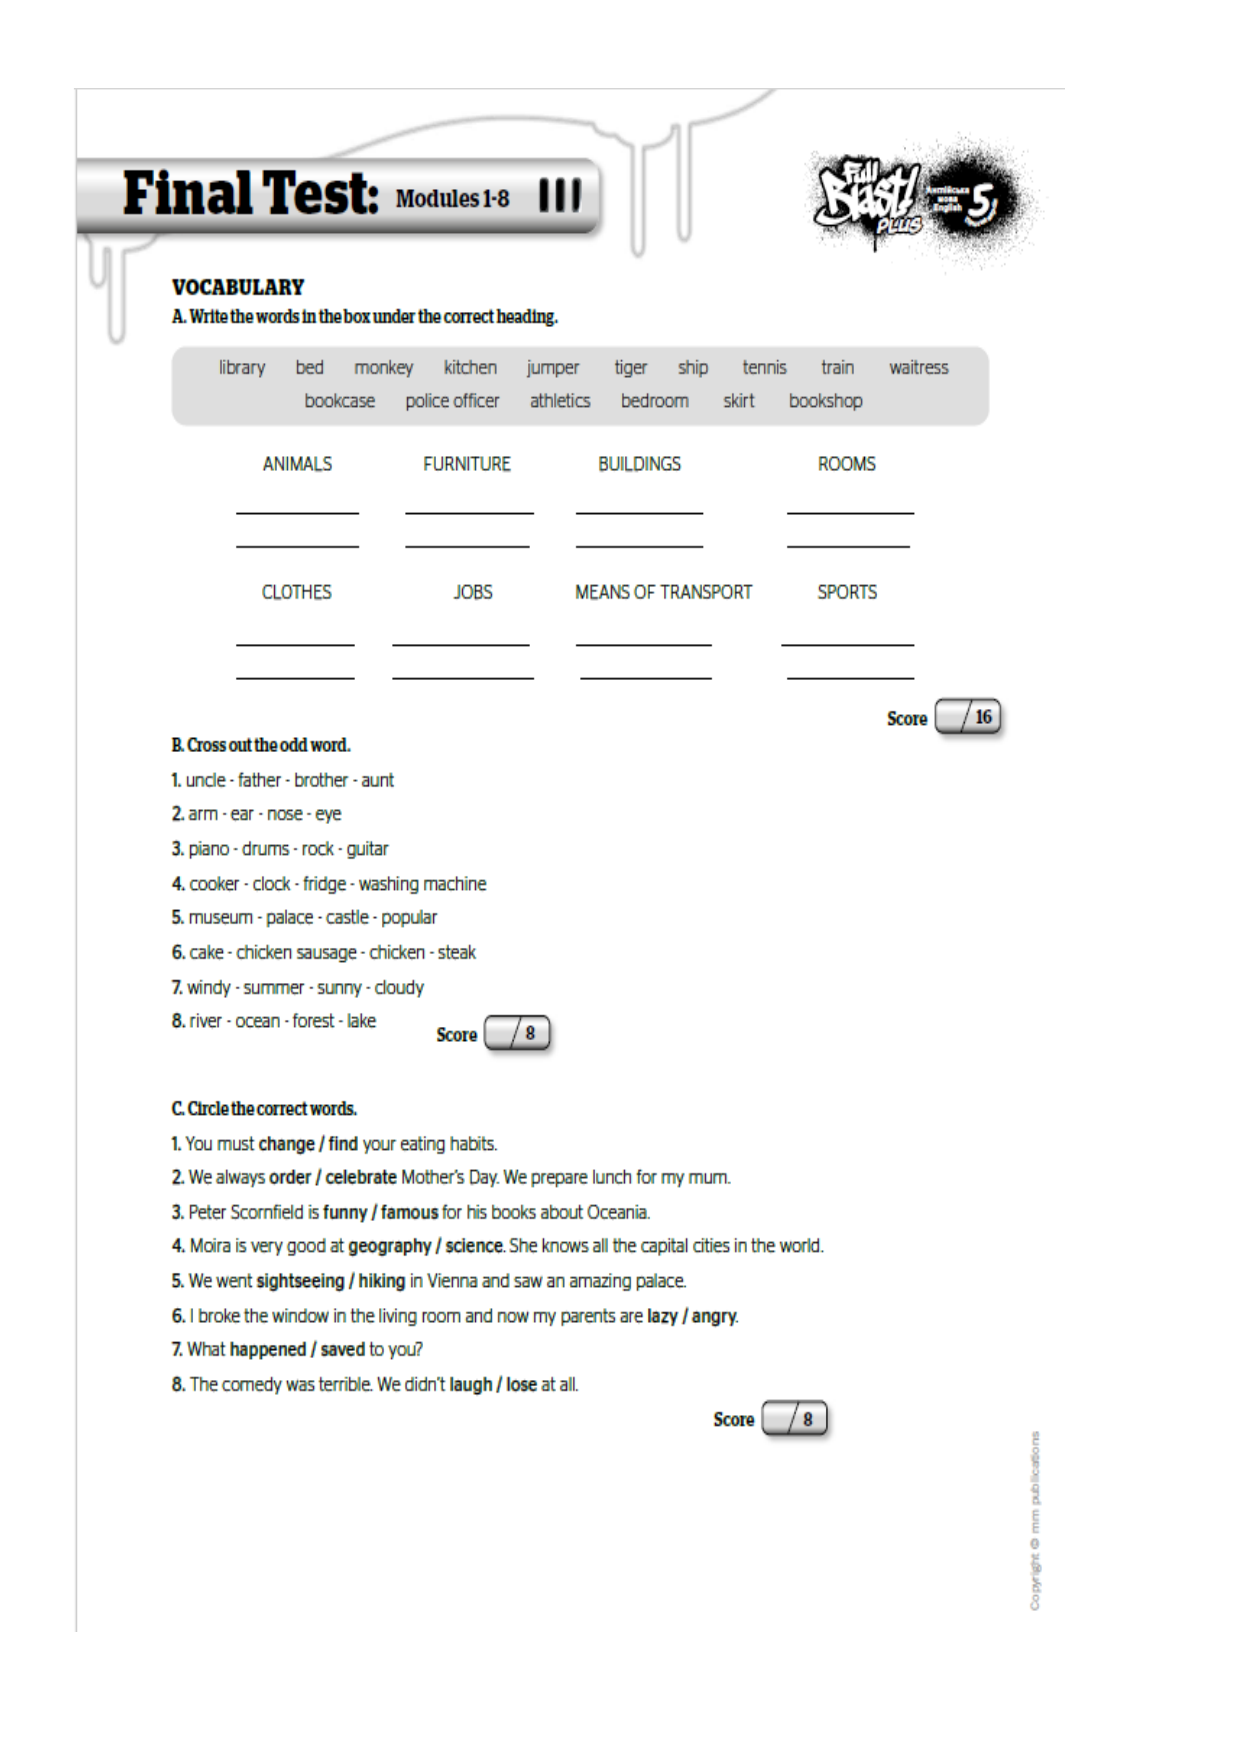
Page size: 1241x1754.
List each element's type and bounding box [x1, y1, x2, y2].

picture [73, 88, 1065, 1632]
